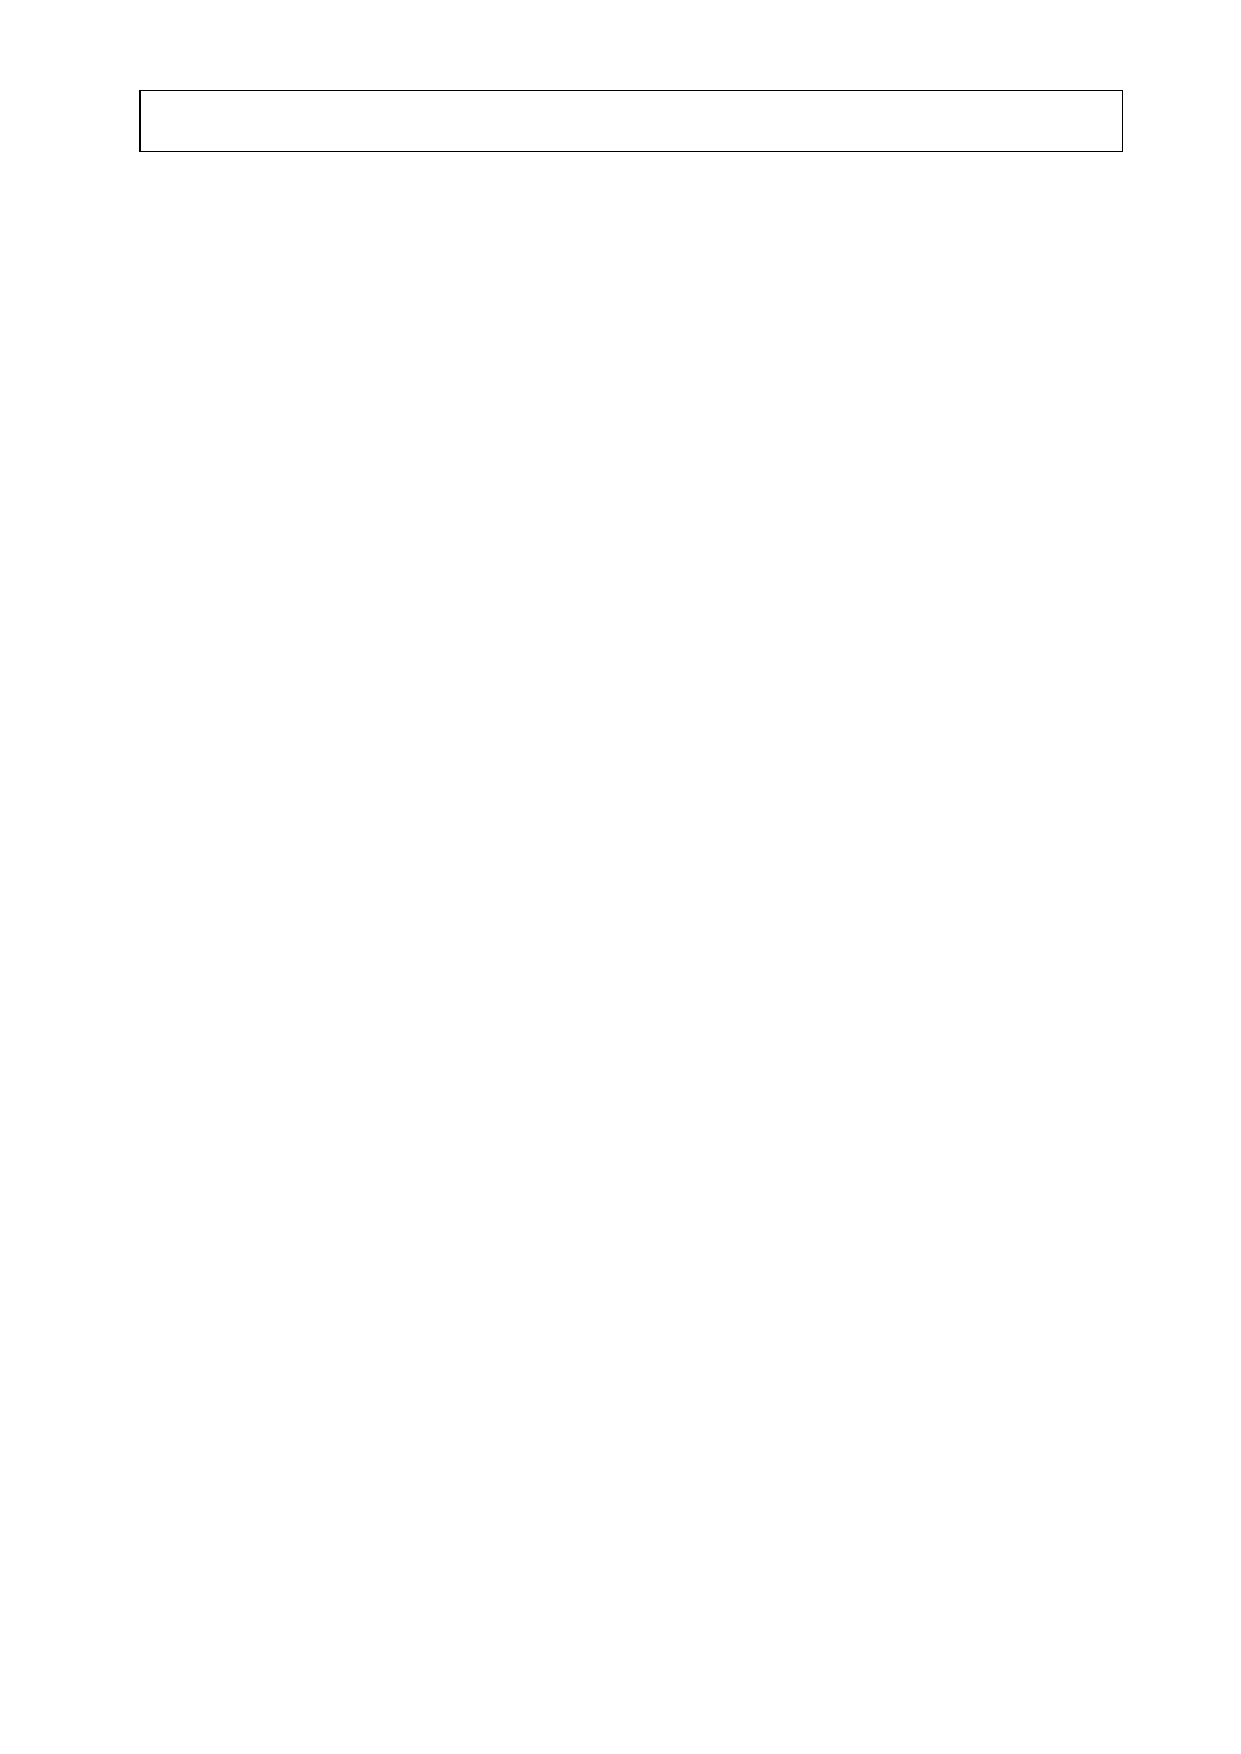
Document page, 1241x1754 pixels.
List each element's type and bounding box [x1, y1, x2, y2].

table_header [141, 91, 1122, 151]
